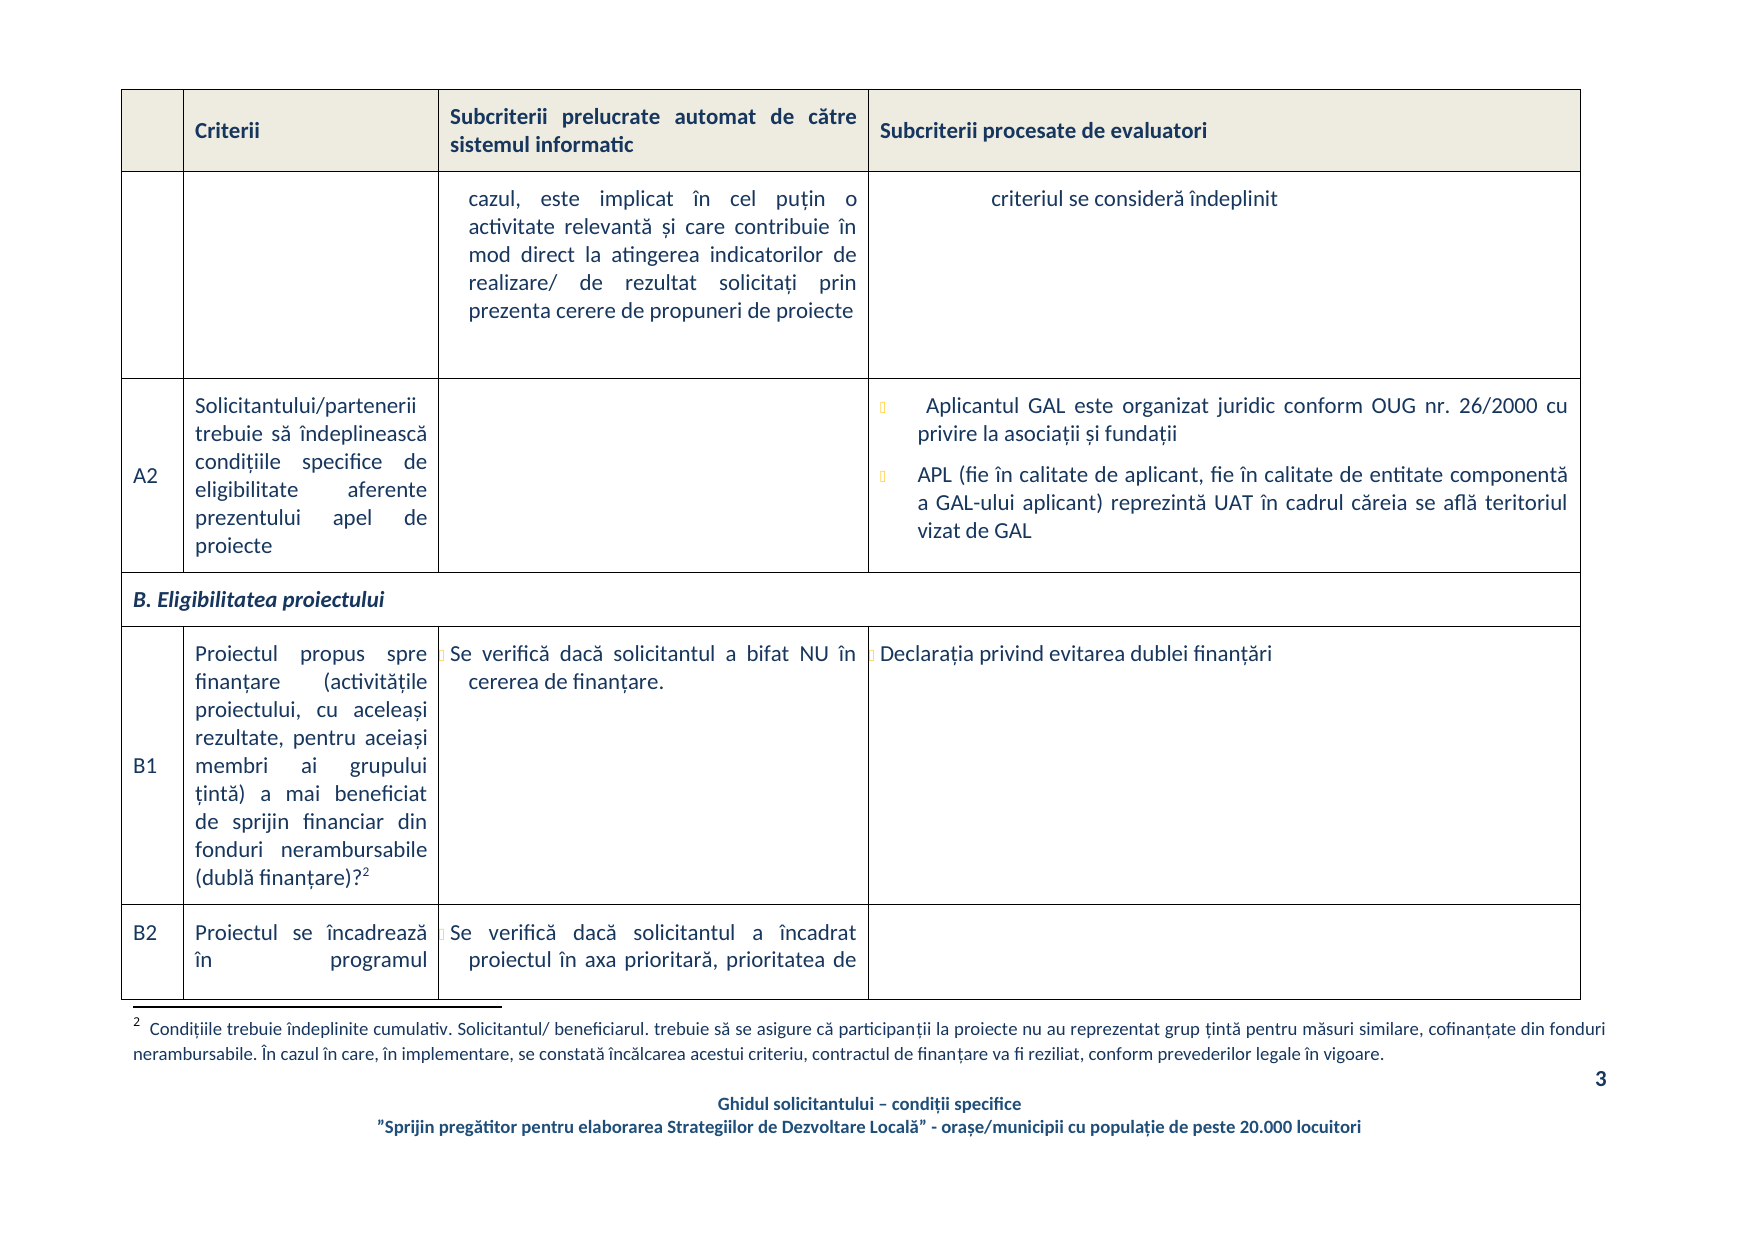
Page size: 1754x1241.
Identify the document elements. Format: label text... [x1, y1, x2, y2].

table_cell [184, 905, 438, 999]
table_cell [439, 172, 868, 378]
table_cell Proiectul propus spre finanțare (activitățile proiectului, cu aceleaşi rezultate, pentru aceiaşi membri ai grupului țintă) a mai beneficiat de sprijin financiar din fonduri nerambursabile (dublă finanțare)? [184, 627, 438, 904]
table_header [122, 90, 183, 171]
table_cell A2 [122, 379, 183, 572]
table_cell [869, 905, 1580, 999]
table_cell Declarația privind evitarea dublei finanțări [869, 627, 1580, 904]
table_cell Aplicantul GAL este organizat juridic conform OUG nr. 26/2000 cu privire la asociaţii şi fundaţii APL (fie în calitate de aplicant, fie în calitate de entitate componentă a GAL-ului aplicant) reprezintă UAT în cadrul căreia se află teritoriul vizat de GAL [869, 379, 1580, 572]
table_header Subcriterii prelucrate automat de către sistemul informatic [439, 90, 868, 171]
table_cell B1 [122, 627, 183, 904]
table_cell [439, 379, 868, 572]
table_cell Se verifică dacă solicitantul a bifat NU în cererea de finanțare. [439, 627, 868, 904]
table_header Subcriterii procesate de evaluatori [869, 90, 1580, 171]
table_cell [439, 905, 868, 999]
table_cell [184, 172, 438, 378]
table_cell B. Eligibilitatea proiectului [122, 573, 1580, 626]
table_header Criterii [184, 90, 438, 171]
table_cell Solicitantului/partenerii trebuie să îndeplinească condițiile specifice de eligibilitate aferente prezentului apel de proiecte [184, 379, 438, 572]
table_cell A1 [122, 172, 183, 378]
table_cell B2 [122, 905, 183, 999]
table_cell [869, 172, 1580, 378]
